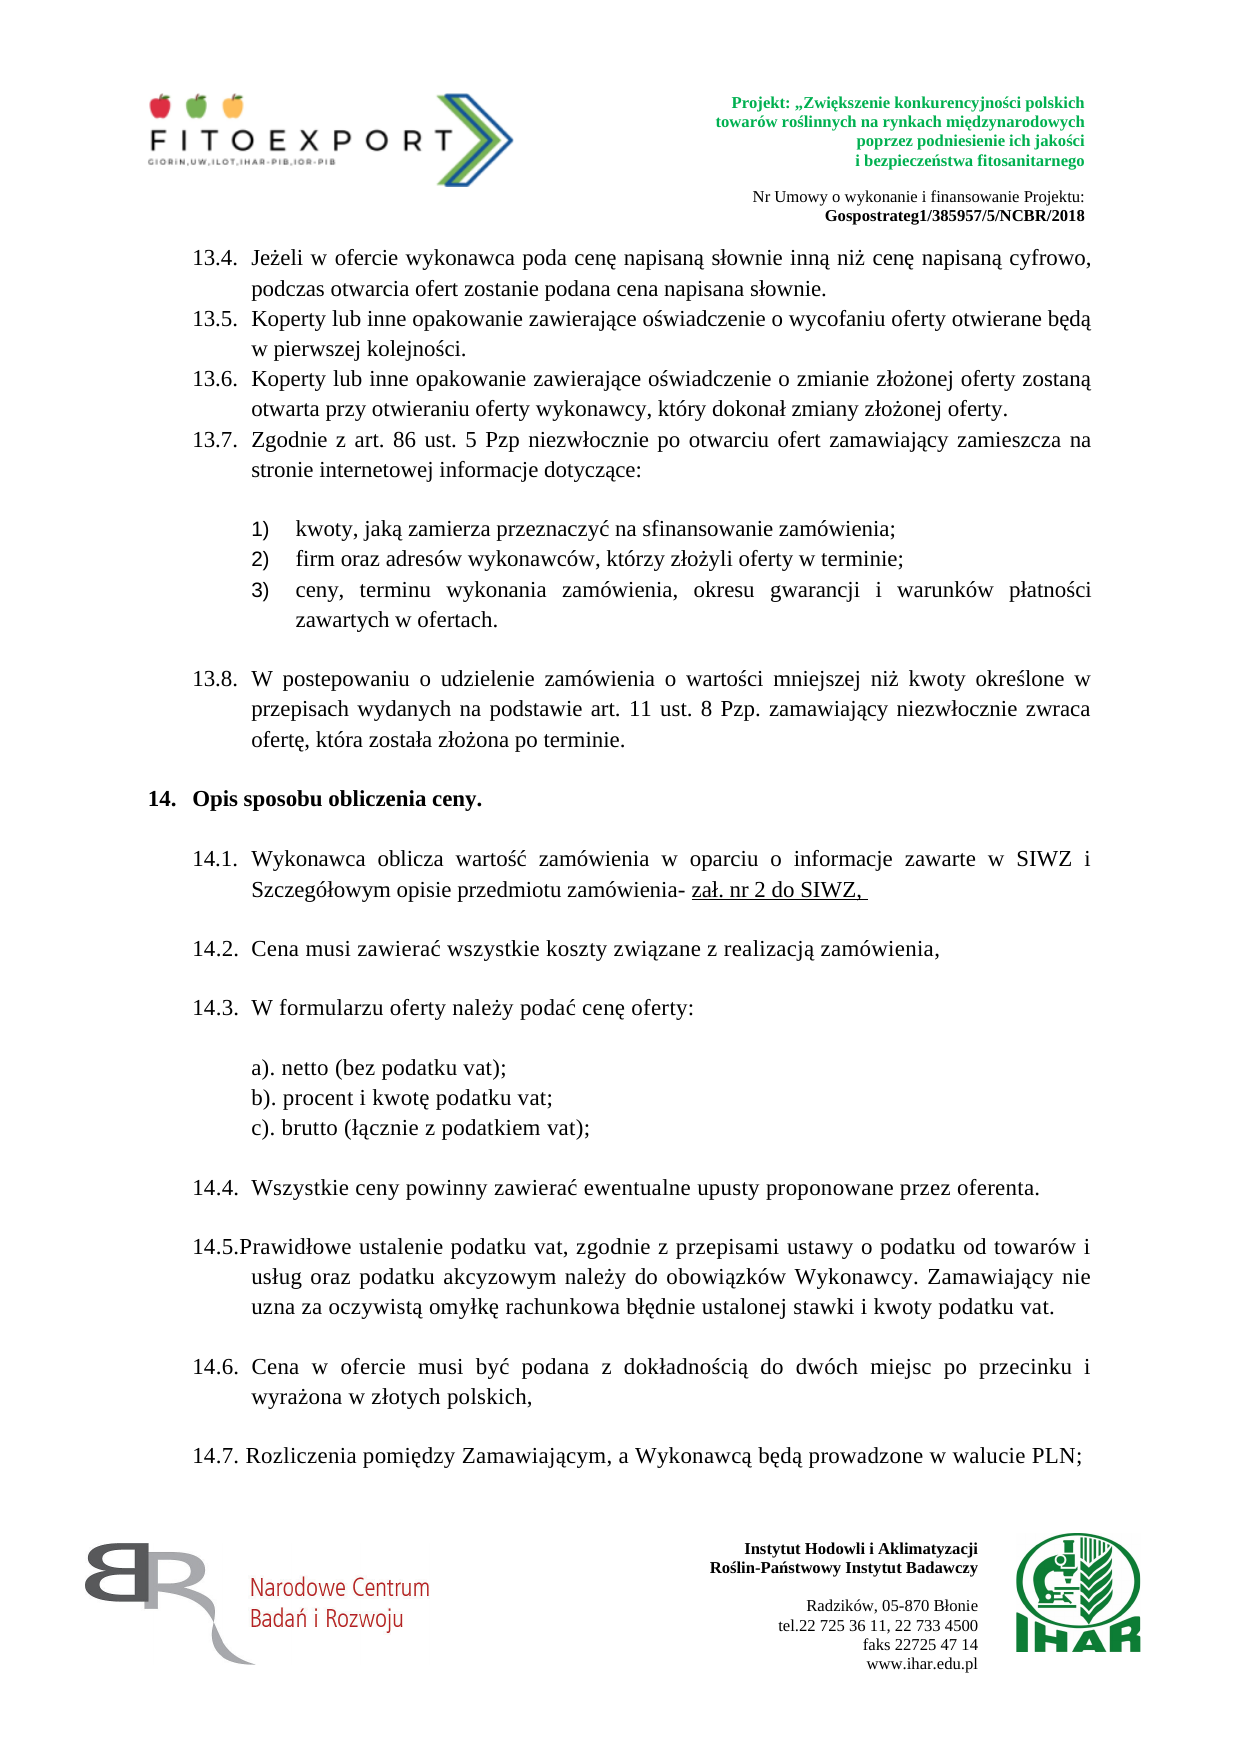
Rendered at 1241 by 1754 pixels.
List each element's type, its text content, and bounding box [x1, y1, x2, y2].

text a). netto (bez podatku vat); [251, 1054, 1093, 1080]
list Koperty lub inne opakowanie zawierające oświadczenie o wycofaniu oferty otwierane będą w pierwszej kolejności. [192, 305, 1093, 361]
list Wykonawca oblicza wartość zamówienia w oparciu o informacje zawarte w SIWZ i Szczegółowym opisie przedmiotu zamówienia- zał. nr 2 do SIWZ, [192, 845, 1093, 902]
text 14.6. Cena w ofercie musi być podana z dokładnością do dwóch miejsc po przecinku i wyrażona w złotych polskich, [192, 1353, 1093, 1409]
list Koperty lub inne opakowanie zawierające oświadczenie o zmianie złożonej oferty zostaną otwarta przy otwieraniu oferty wykonawcy, który dokonał zmiany złożonej oferty. [192, 365, 1093, 422]
list Jeżeli w ofercie wykonawca poda cenę napisaną słownie inną niż cenę napisaną cyfrowo, podczas otwarcia ofert zostanie podana cena napisana słownie. [192, 244, 1093, 301]
list Opis sposobu obliczenia ceny. [148, 785, 1093, 811]
text c). brutto (łącznie z podatkiem vat); [251, 1114, 1093, 1141]
list Cena musi zawierać wszystkie koszty związane z realizacją zamówienia, [192, 935, 1093, 961]
picture [147, 92, 514, 187]
list W formularzu oferty należy podać cenę oferty: [192, 994, 1093, 1021]
text b). procent i kwotę podatku vat; [251, 1084, 1093, 1110]
picture [85, 1543, 430, 1665]
picture [1016, 1533, 1141, 1652]
text 14.7. Rozliczenia pomiędzy Zamawiającym, a Wykonawcą będą prowadzone w walucie PLN; [192, 1442, 1093, 1469]
list W postepowaniu o udzielenie zamówienia o wartości mniejszej niż kwoty określone w przepisach wydanych na podstawie art. 11 ust. 8 Pzp. zamawiający niezwłocznie zwraca ofertę, która została złożona po terminie. [192, 665, 1093, 752]
list ceny, terminu wykonania zamówienia, okresu gwarancji i warunków płatności zawartych w ofertach. [251, 576, 1093, 632]
list firm oraz adresów wykonawców, którzy złożyli oferty w terminie; [251, 545, 1093, 572]
text 14.5.Prawidłowe ustalenie podatku vat, zgodnie z przepisami ustawy o podatku od towarów i usług oraz podatku akcyzowym należy do obowiązków Wykonawcy. Zamawiający nie uzna za oczywistą omyłkę rachunkowa błędnie ustalonej stawki i kwoty podatku vat. [192, 1233, 1093, 1320]
list kwoty, jaką zamierza przeznaczyć na sfinansowanie zamówienia; [251, 515, 1093, 542]
list Wszystkie ceny powinny zawierać ewentualne upusty proponowane przez oferenta. [192, 1173, 1093, 1200]
list Zgodnie z art. 86 ust. 5 Pzp niezwłocznie po otwarciu ofert zamawiający zamieszcza na stronie internetowej informacje dotyczące: [192, 426, 1093, 482]
